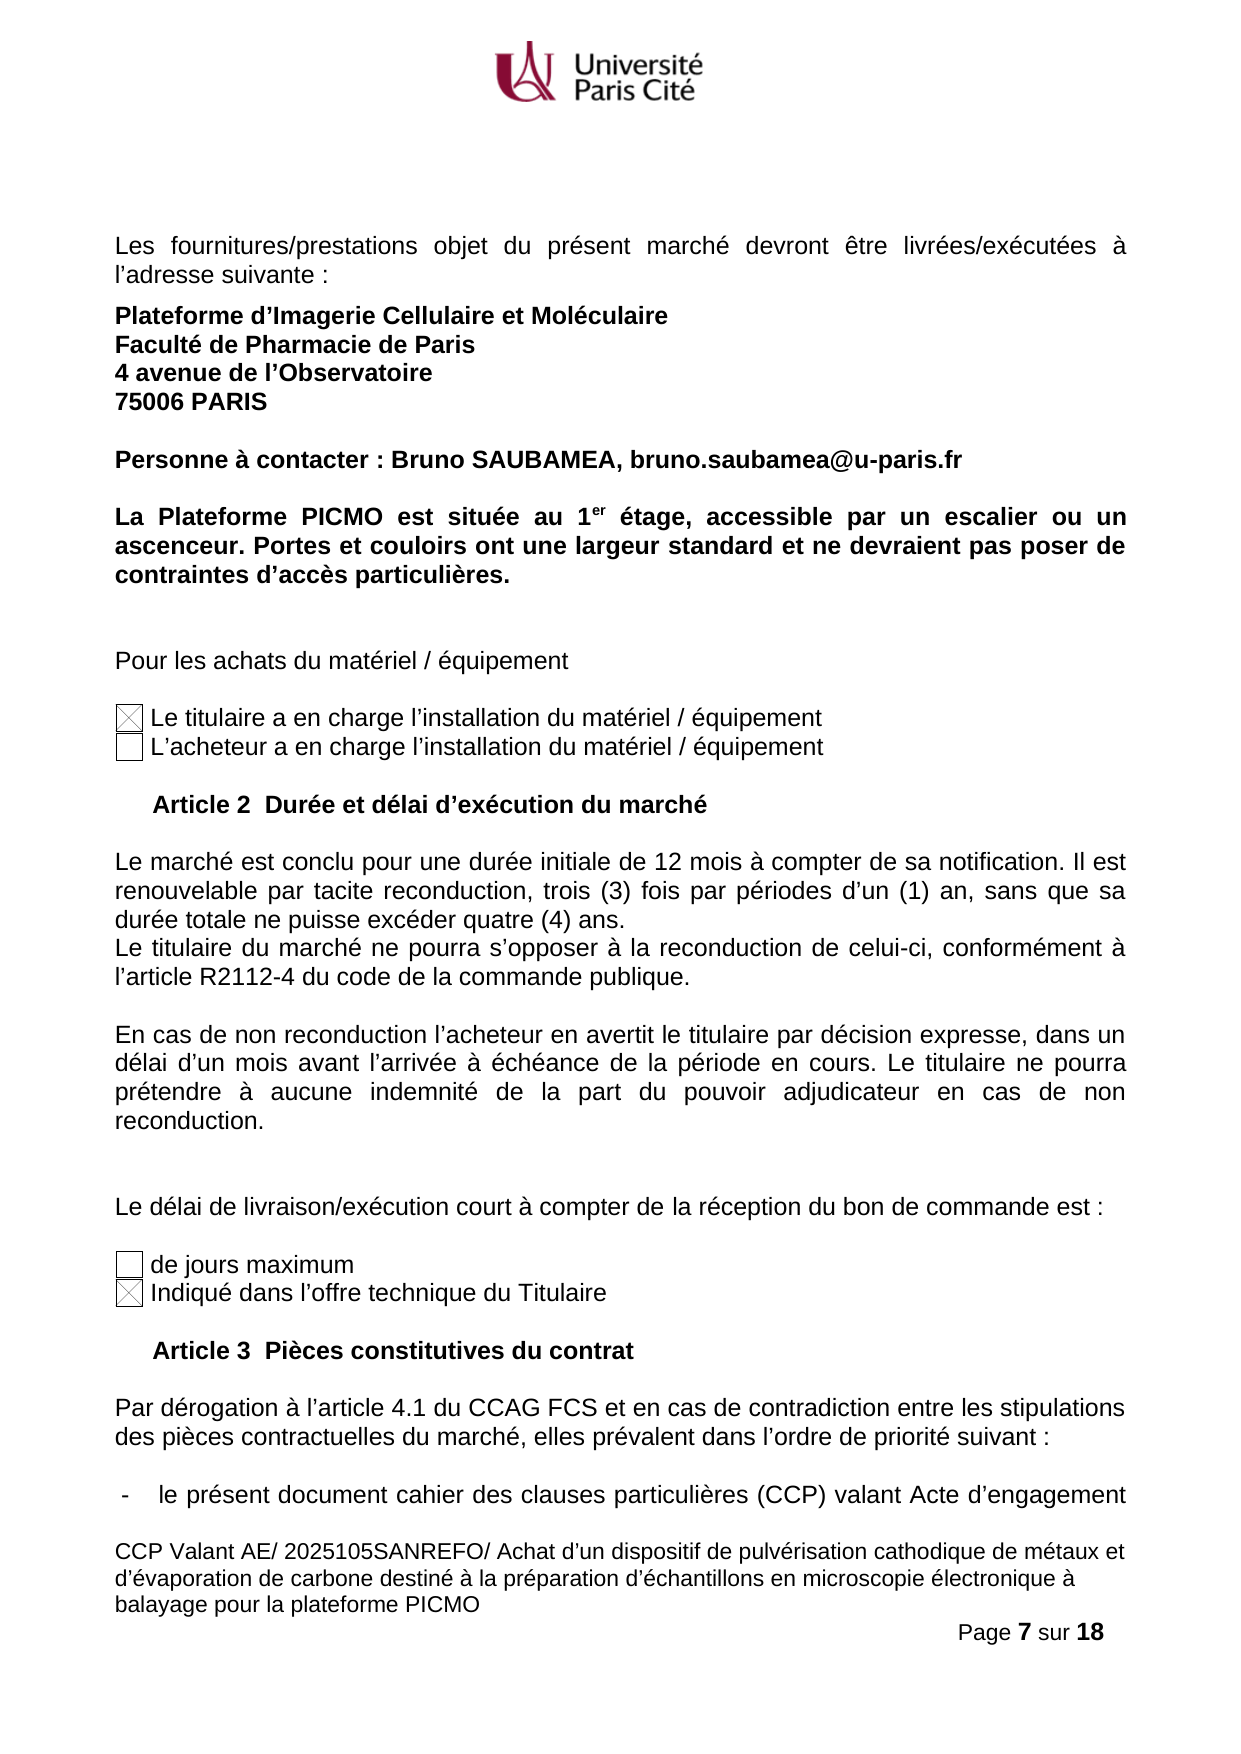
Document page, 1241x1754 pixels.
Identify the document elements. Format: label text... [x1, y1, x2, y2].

text En cas de non reconduction l’acheteur en avertit le titulaire par décision expresse, dans un délai d’un mois avant l’arrivée à échéance de la période en cours. Le titulaire ne pourra prétendre à aucune indemnité de la part du pouvoir adjudicateur en cas de non reconduction. [114, 1019, 1128, 1134]
text Personne à contacter : Bruno SAUBAMEA, bruno.saubamea@u-paris.fr [114, 444, 1128, 473]
text 4 avenue de l’Observatoire [114, 358, 1128, 387]
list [121, 1479, 1128, 1508]
text Les fournitures/prestations objet du présent marché devront être livrées/exécutées à l’adresse suivante : [114, 231, 1128, 288]
text 75006 PARIS [114, 387, 1128, 416]
text La Plateforme PICMO est située au 1er étage, accessible par un escalier ou un ascenceur. Portes et couloirs ont une largeur standard et ne devraient pas poser de contraintes d’accès particulières. [114, 502, 1128, 588]
text de jours maximum [114, 1249, 1128, 1278]
text Le titulaire a en charge l’installation du matériel / équipement [114, 703, 1128, 732]
text L’acheteur a en charge l’installation du matériel / équipement [114, 732, 1128, 761]
text Plateforme d’Imagerie Cellulaire et Moléculaire [114, 301, 1128, 329]
text Pour les achats du matériel / équipement [114, 646, 1128, 674]
text Le titulaire du marché ne pourra s’opposer à la reconduction de celui-ci, conformément à l’article R2112-4 du code de la commande publique. [114, 933, 1128, 991]
text Le marché est conclu pour une durée initiale de 12 mois à compter de sa notification. Il est renouvelable par tacite reconduction, trois (3) fois par périodes d’un (1) an, sans que sa durée totale ne puisse excéder quatre (4) ans. [114, 847, 1128, 933]
text Par dérogation à l’article 4.1 du CCAG FCS et en cas de contradiction entre les stipulations des pièces contractuelles du marché, elles prévalent dans l’ordre de priorité suivant : [114, 1393, 1128, 1451]
subtitle Durée et délai d’exécution du marché [152, 789, 1128, 818]
subtitle Pièces constitutives du contrat [152, 1336, 1128, 1364]
text Le délai de livraison/exécution court à compter de la réception du bon de commande est : [114, 1192, 1128, 1221]
text Indiqué dans l’offre technique du Titulaire [114, 1278, 1128, 1307]
text Faculté de Pharmacie de Paris [114, 329, 1128, 358]
picture [494, 41, 703, 102]
